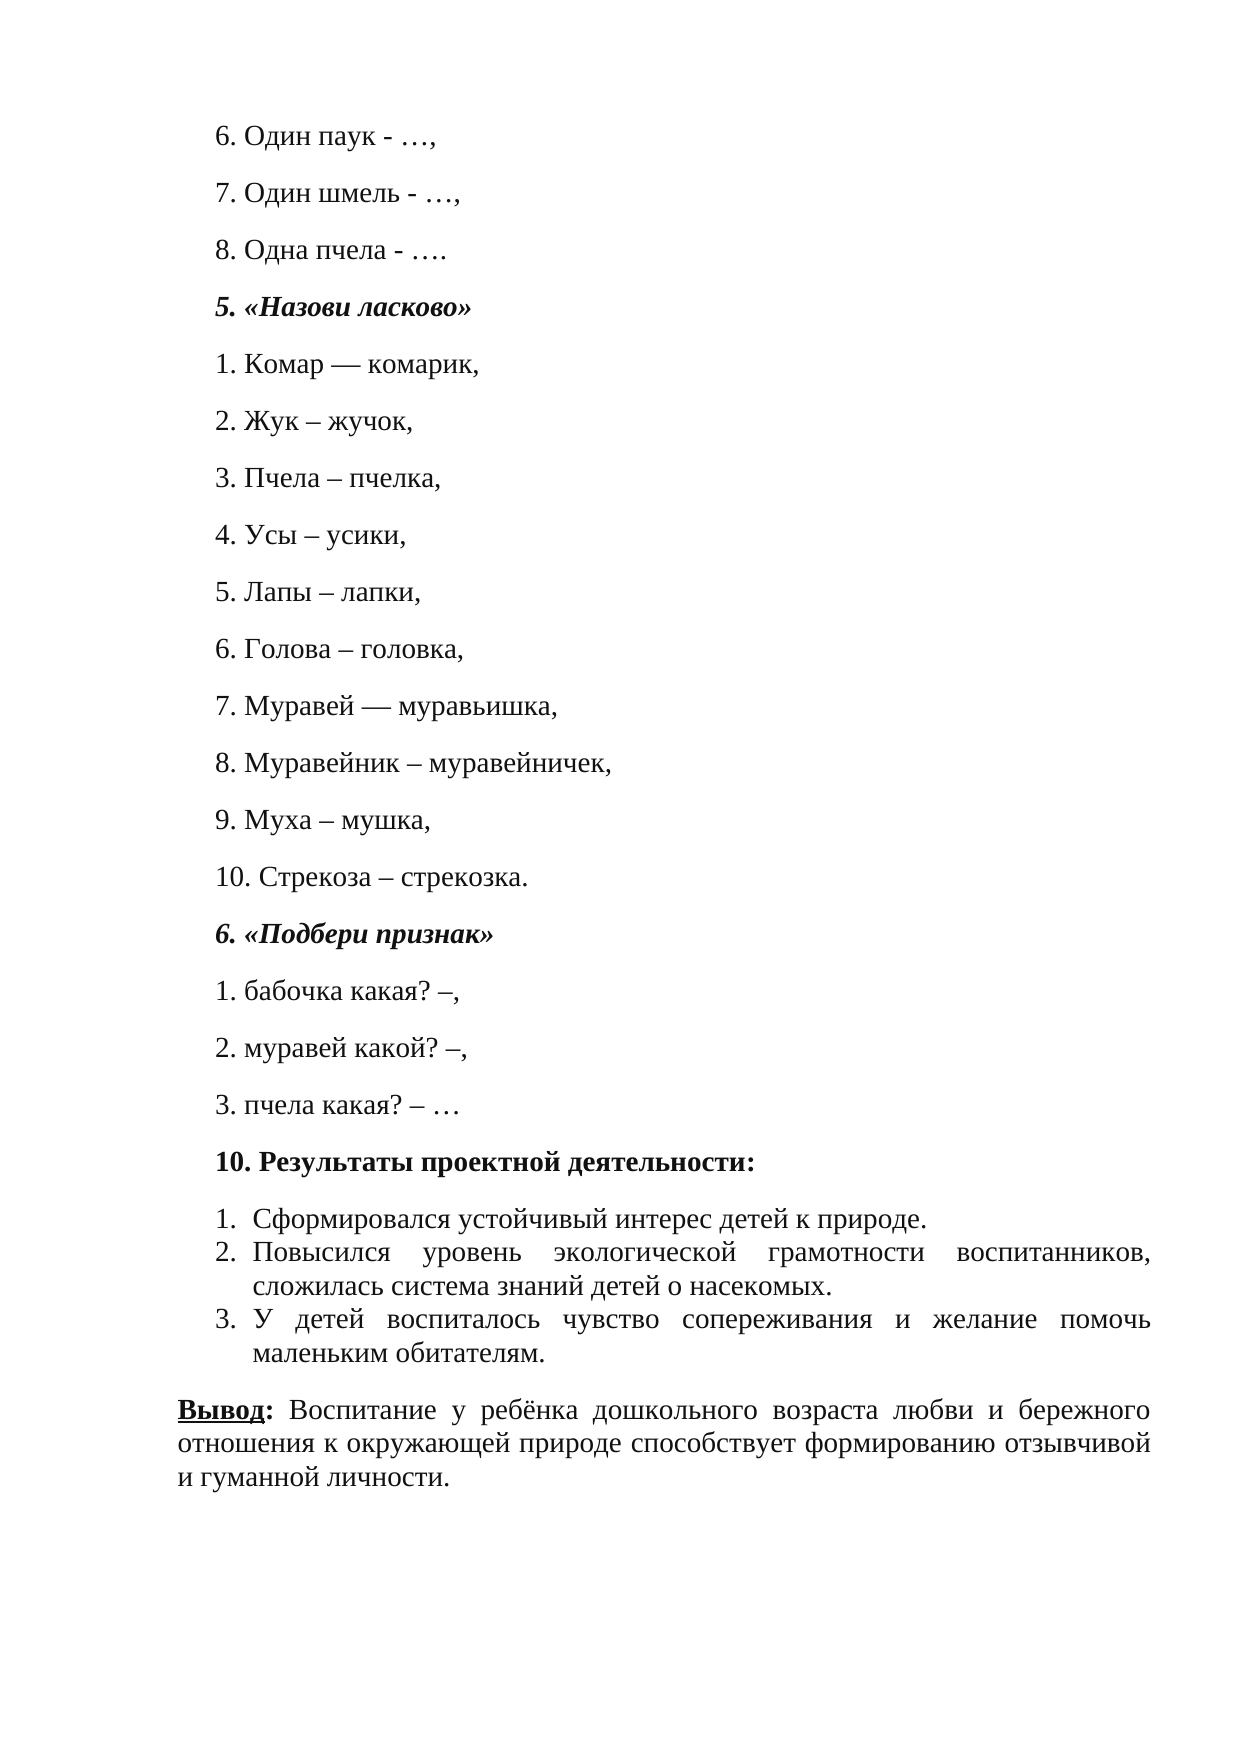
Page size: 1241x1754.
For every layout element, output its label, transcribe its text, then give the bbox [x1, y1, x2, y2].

text 5. «Назови ласково» [177, 289, 1152, 323]
text 10. Результаты проектной деятельности: [177, 1144, 1152, 1177]
text 6. Голова – головка, [177, 631, 1152, 664]
text 2. Жук – жучок, [177, 403, 1152, 437]
text Вывод: Воспитание у ребёнка дошкольного возраста любви и бережного отношения к окружающей природе способствует формированию отзывчивой и гуманной личности. [177, 1392, 1152, 1492]
text 3. Пчела – пчелка, [177, 460, 1152, 493]
text 6. Один паук - …, [177, 118, 1152, 152]
text 8. Одна пчела - …. [177, 232, 1152, 266]
text 10. Стрекоза – стрекозка. [177, 859, 1152, 892]
text 2. муравей какой? –, [177, 1030, 1152, 1063]
text 9. Муха – мушка, [177, 802, 1152, 835]
text 4. Усы – усики, [177, 517, 1152, 551]
list Повысился уровень экологической грамотности воспитанников, сложилась система знаний детей о насекомых. [215, 1234, 1152, 1301]
text 6. «Подбери признак» [177, 916, 1152, 949]
text 1. бабочка какая? –, [177, 973, 1152, 1006]
text 5. Лапы – лапки, [177, 574, 1152, 607]
text 7. Муравей — муравьишка, [177, 688, 1152, 721]
list У детей воспиталось чувство сопереживания и желание помочь маленьким обитателям. [215, 1301, 1152, 1368]
text 8. Муравейник – муравейничек, [177, 745, 1152, 778]
text 1. Комар — комарик, [177, 346, 1152, 379]
text 3. пчела какая? – … [177, 1087, 1152, 1120]
text 7. Один шмель - …, [177, 175, 1152, 209]
list Сформировался устойчивый интерес детей к природе. [215, 1201, 1152, 1234]
